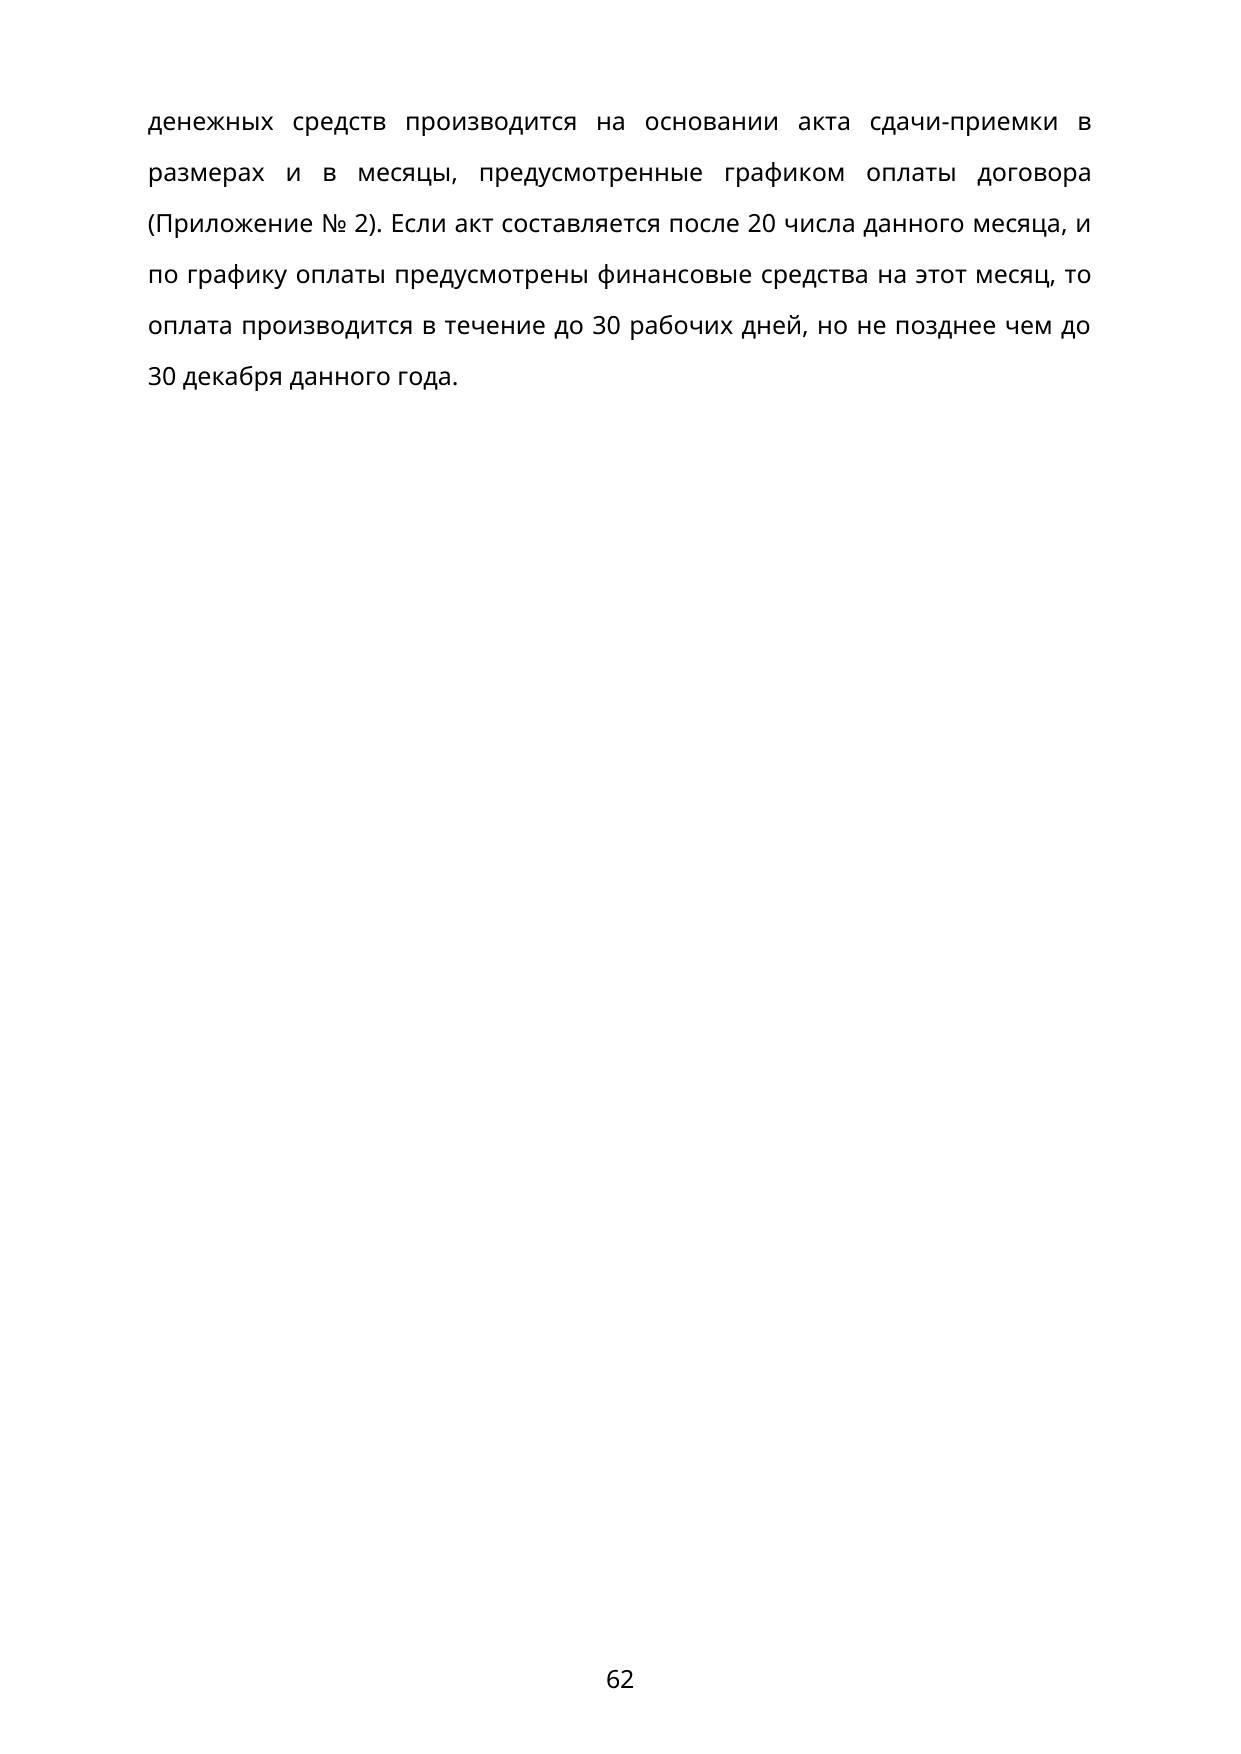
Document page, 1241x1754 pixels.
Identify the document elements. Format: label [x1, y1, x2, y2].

text [148, 103, 1092, 393]
